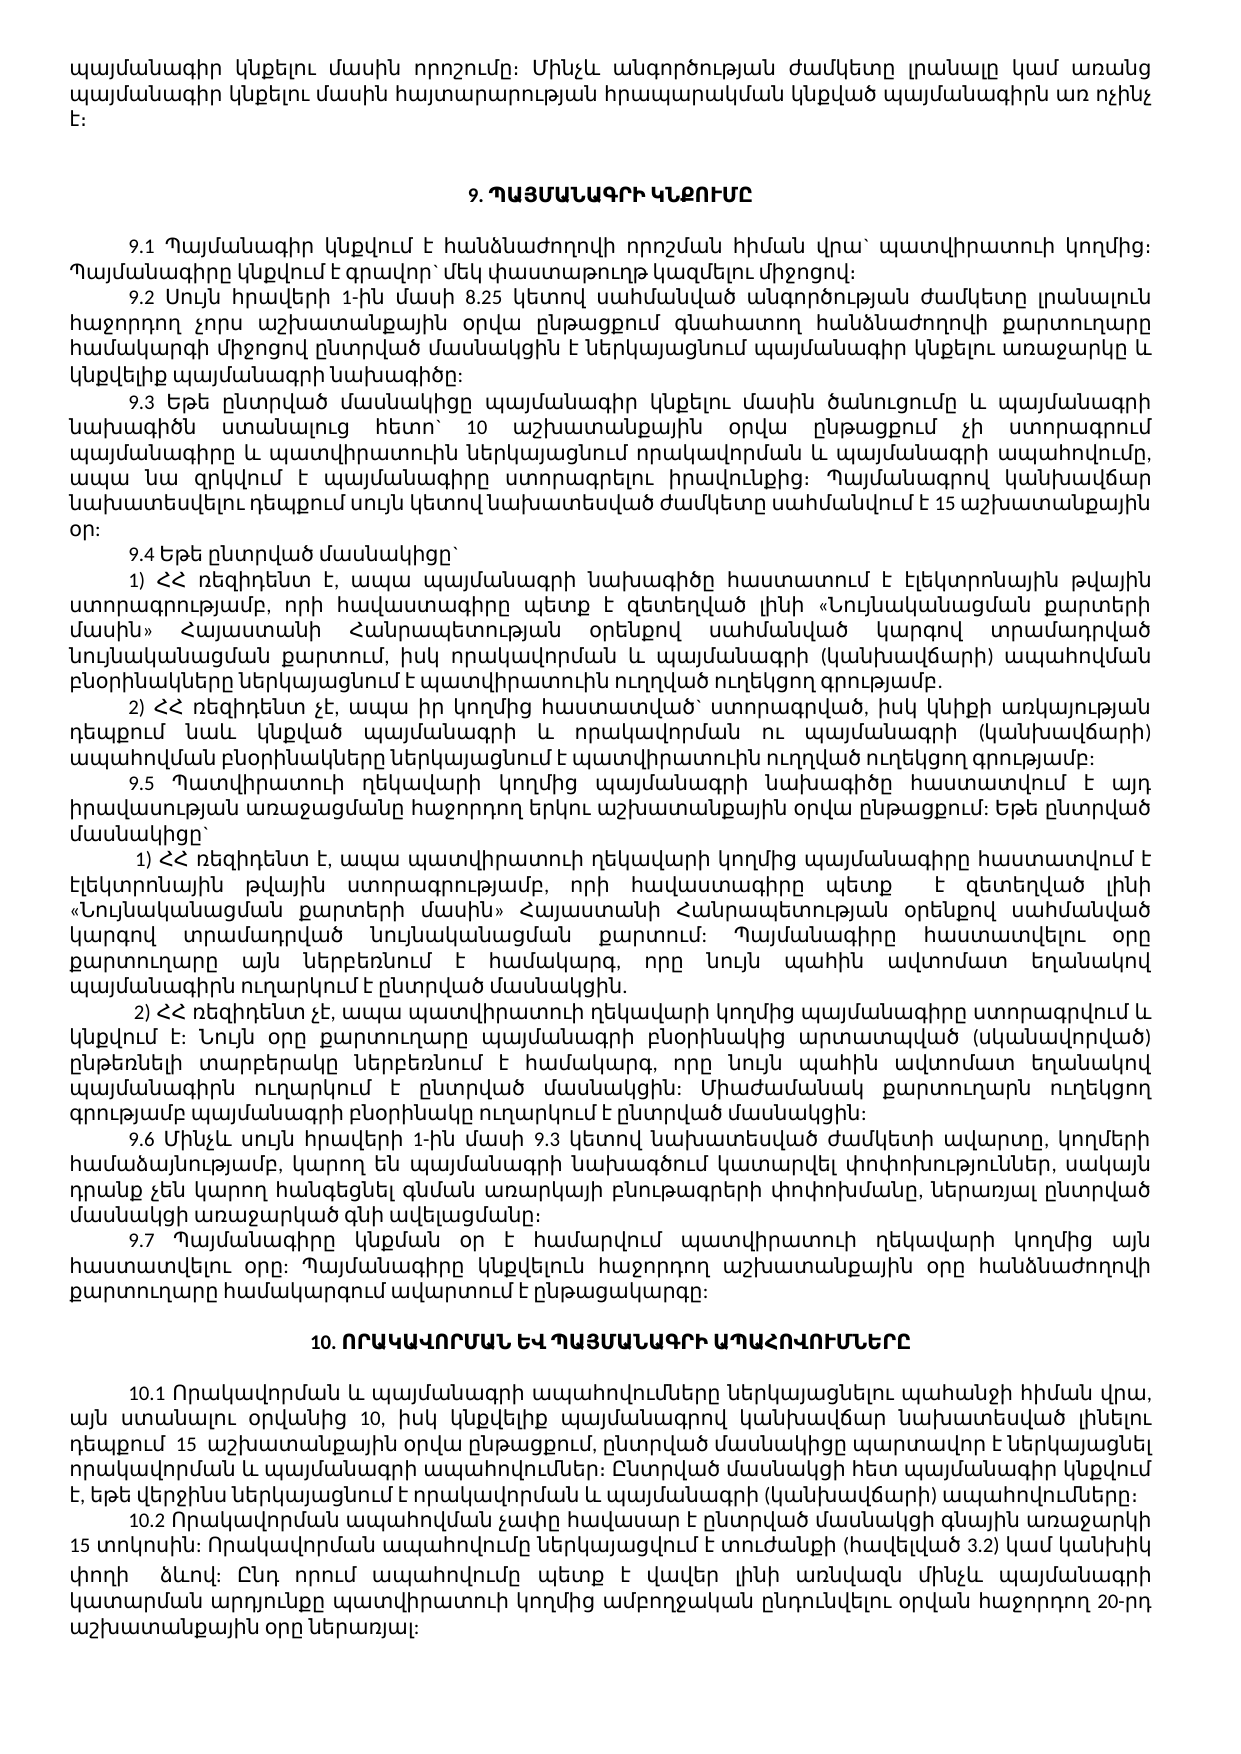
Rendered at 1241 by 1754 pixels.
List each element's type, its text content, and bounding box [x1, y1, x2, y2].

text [69, 56, 1152, 132]
text 10. ՈՐԱԿԱՎՈՐՄԱՆ ԵՎ ՊԱՅՄԱՆԱԳՐԻ ԱՊԱՀՈՎՈՒՄՆԵՐԸ [69, 1329, 1152, 1355]
text 1) ՀՀ ռեզիդենտ է, ապա պատվիրատուի ղեկավարի կողմից պայմանագիրը հաստատվում է էլեկտրոնային թվային ստորագրությամբ, որի հավաստագիրը պետք է զետեղված լինի «Նույնականացման քարտերի մասին» Հայաստանի Հանրապետության օրենքով սահմանված կարգով տրամադրված նույնականացման քարտում: Պայմանագիրը հաստատվելու օրը քարտուղարը այն ներբեռնում է համակարգ, որը նույն պահին ավտոմատ եղանակով պայմանագիրն ուղարկում է ընտրված մասնակցին. [69, 846, 1152, 999]
text 9.6 Մինչև սույն հրավերի 1-ին մասի 9.3 կետով նախատեսված ժամկետի ավարտը, կողմերի համաձայնությամբ, կարող են պայմանագրի նախագծում կատարվել փոփոխություններ, սակայն դրանք չեն կարող հանգեցնել գնման առարկայի բնութագրերի փոփոխմանը, ներառյալ ընտրված մասնակցի առաջարկած գնի ավելացմանը։ [69, 1126, 1152, 1228]
text 10.1 Որակավորման և պայմանագրի ապահովումները ներկայացնելու պահանջի հիման վրա, այն ստանալու օրվանից 10, իսկ կնքվելիք պայմանագրով կանխավճար նախատեսված լինելու դեպքում 15 աշխատանքային օրվա ընթացքում, ընտրված մասնակիցը պարտավոր է ներկայացնել որակավորման և պայմանագրի ապահովումներ։ Ընտրված մասնակցի հետ պայմանագիր կնքվում է, եթե վերջինս ներկայացնում է որակավորման և պայմանագրի (կանխավճարի) ապահովումները։ [69, 1380, 1152, 1507]
text 9.7 Պայմանագիրը կնքման օր է համարվում պատվիրատուի ղեկավարի կողմից այն հաստատվելու օրը: Պայմանագիրը կնքվելուն հաջորդող աշխատանքային օրը հանձնաժողովի քարտուղարը համակարգում ավարտում է ընթացակարգը: [69, 1228, 1152, 1304]
text 9.5 Պատվիրատուի ղեկավարի կողմից պայմանագրի նախագիծը հաստատվում է այդ իրավասության առաջացմանը հաջորդող երկու աշխատանքային օրվա ընթացքում: Եթե ընտրված մասնակիցը` [69, 770, 1152, 846]
text 10.2 Որակավորման ապահովման չափը հավասար է ընտրված մասնակցի գնային առաջարկի 15 տոկոսին: Որակավորման ապահովումը ներկայացվում է տուժանքի (հավելված 3.2) կամ կանխիկ փողի ձևով: Ընդ որում ապահովումը պետք է վավեր լինի առնվազն մինչև պայմանագրի կատարման արդյունքը պատվիրատուի կողմից ամբողջական ընդունվելու օրվան հաջորդող 20-րդ աշխատանքային օրը ներառյալ: [69, 1507, 1152, 1639]
text 9.2 Սույն հրավերի 1-ին մասի 8.25 կետով սահմանված անգործության ժամկետը լրանալուն հաջորդող չորս աշխատանքային օրվա ընթացքում գնահատող հանձնաժողովի քարտուղարը համակարգի միջոցով ընտրված մասնակցին է ներկայացնում պայմանագիր կնքելու առաջարկը և կնքվելիք պայմանագրի նախագիծը: [69, 284, 1152, 389]
text 9. ՊԱՅՄԱՆԱԳՐԻ ԿՆՔՈՒՄԸ [69, 183, 1152, 208]
text 9.4 Եթե ընտրված մասնակիցը` [69, 541, 1152, 567]
text 2) ՀՀ ռեզիդենտ չէ, ապա պատվիրատուի ղեկավարի կողմից պայմանագիրը ստորագրվում և կնքվում է: Նույն օրը քարտուղարը պայմանագրի բնօրինակից արտատպված (սկանավորված) ընթեռնելի տարբերակը ներբեռնում է համակարգ, որը նույն պահին ավտոմատ եղանակով պայմանագիրն ուղարկում է ընտրված մասնակցին: Միաժամանակ քարտուղարն ուղեկցող գրությամբ պայմանագրի բնօրինակը ուղարկում է ընտրված մասնակցին: [69, 999, 1152, 1126]
text 1) ՀՀ ռեզիդենտ է, ապա պայմանագրի նախագիծը հաստատում է էլեկտրոնային թվային ստորագրությամբ, որի հավաստագիրը պետք է զետեղված լինի «Նույնականացման քարտերի մասին» Հայաստանի Հանրապետության օրենքով սահմանված կարգով տրամադրված նույնականացման քարտում, իսկ որակավորման և պայմանագրի (կանխավճարի) ապահովման բնօրինակները ներկայացնում է պատվիրատուին ուղղված ուղեկցող գրությամբ. [69, 567, 1152, 694]
text 9.3 Եթե ընտրված մասնակիցը պայմանագիր կնքելու մասին ծանուցումը և պայմանագրի նախագիծն ստանալուց հետո` 10 աշխատանքային օրվա ընթացքում չի ստորագրում պայմանագիրը և պատվիրատուին ներկայացնում որակավորման և պայմանագրի ապահովումը, ապա նա զրկվում է պայմանագիրը ստորագրելու իրավունքից։ Պայմանագրով կանխավճար նախատեսվելու դեպքում սույն կետով նախատեսված ժամկետը սահմանվում է 15 աշխատանքային օր: [69, 389, 1152, 541]
text 9.1 Պայմանագիր կնքվում է հանձնաժողովի որոշման հիման վրա` պատվիրատուի կողմից։ Պայմանագիրը կնքվում է գրավոր` մեկ փաստաթուղթ կազմելու միջոցով։ [69, 233, 1152, 284]
text 2) ՀՀ ռեզիդենտ չէ, ապա իր կողմից հաստատված` ստորագրված, իսկ կնիքի առկայության դեպքում նաև կնքված պայմանագրի և որակավորման ու պայմանագրի (կանխավճարի) ապահովման բնօրինակները ներկայացնում է պատվիրատուին ուղղված ուղեկցող գրությամբ: [69, 694, 1152, 770]
